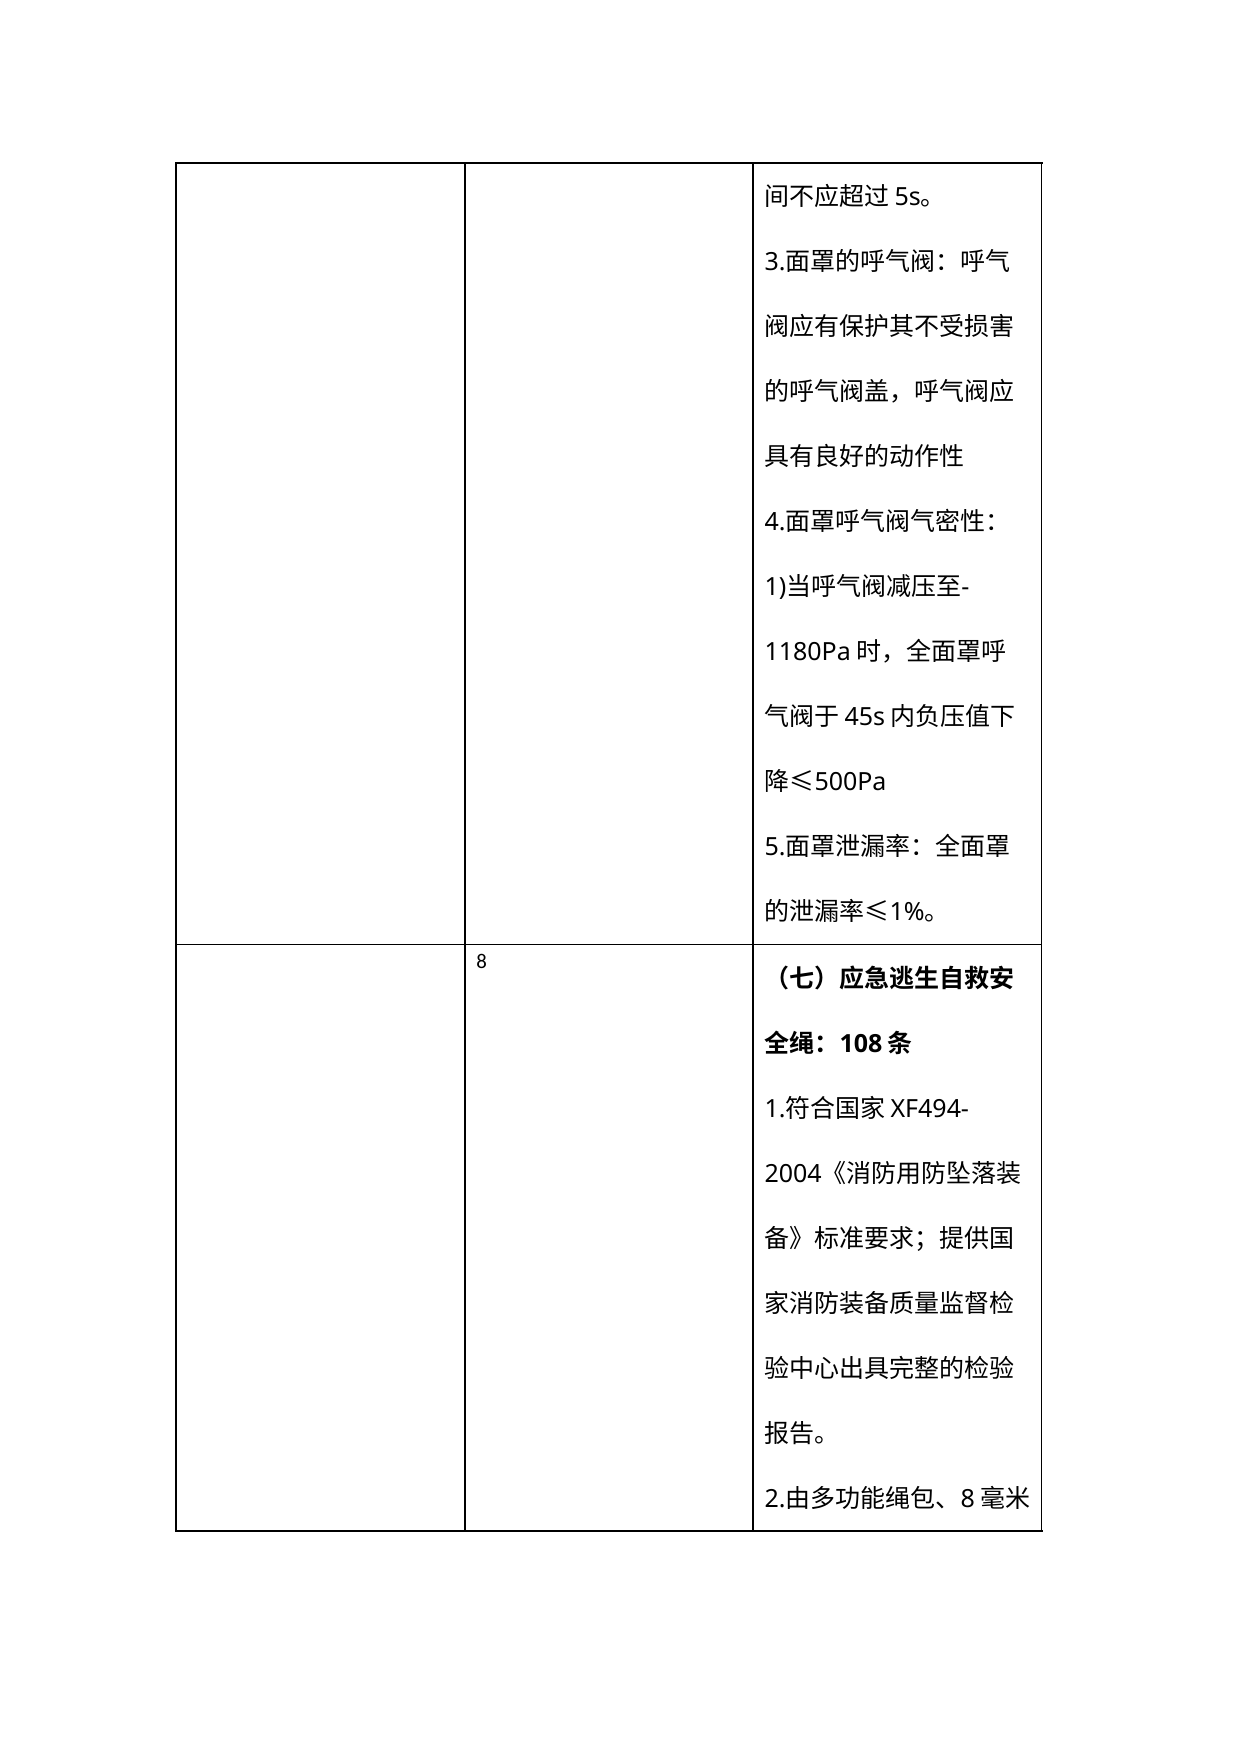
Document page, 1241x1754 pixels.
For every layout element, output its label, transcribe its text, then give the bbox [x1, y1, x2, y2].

table_cell 8 [466, 945, 752, 1530]
table_cell [177, 164, 464, 943]
table_cell [177, 945, 464, 1530]
table_cell 7 [466, 164, 752, 943]
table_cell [754, 945, 1041, 1530]
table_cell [754, 164, 1041, 943]
